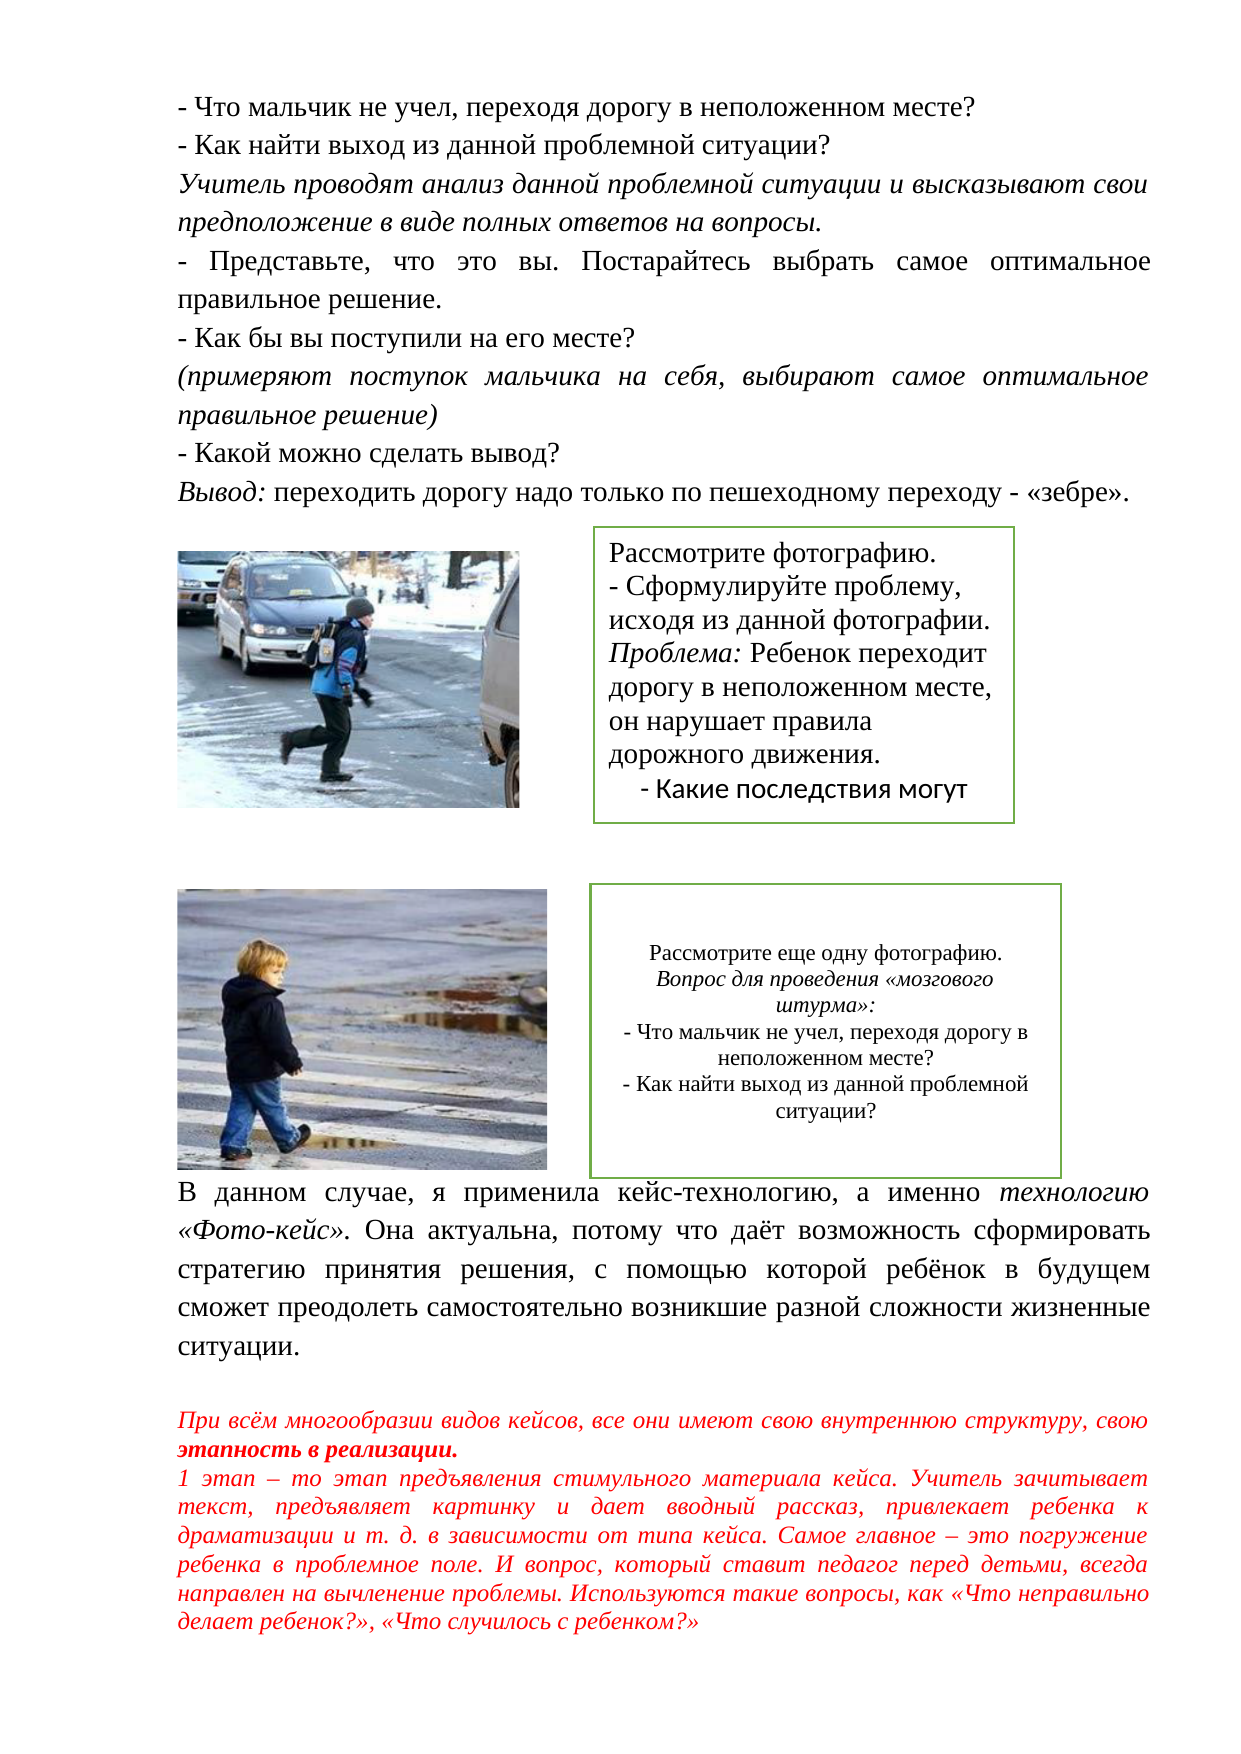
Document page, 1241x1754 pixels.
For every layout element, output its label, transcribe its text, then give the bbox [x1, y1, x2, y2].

text При всём многообразии видов кейсов, все они имеют свою внутреннюю структуру, свою этапность в реализации. [177, 1405, 1152, 1463]
text - Что мальчик не учел, переходя дорогу в неположенном месте? [177, 89, 1152, 122]
text (примеряют поступок мальчика на себя, выбирают самое оптимальное правильное решение) [177, 358, 1152, 431]
text В данном случае, я применила кейс-технологию, а именно технологию «Фото-кейс». Она актуальна, потому что даёт возможность сформировать стратегию принятия решения, с помощью которой ребёнок в будущем сможет преодолеть самостоятельно возникшие разной сложности жизненные ситуации. [177, 1174, 1152, 1362]
text - Представьте, что это вы. Постарайтесь выбрать самое оптимальное правильное решение. [177, 243, 1152, 315]
text - Как найти выход из данной проблемной ситуации? [177, 127, 1152, 161]
text - Какой можно сделать вывод? [177, 436, 1152, 469]
text 1 этап – то этап предъявления стимульного материала кейса. Учитель зачитывает текст, предъявляет картинку и дает вводный рассказ, привлекает ребенка к драматизации и т. д. в зависимости от типа кейса. Самое главное – это погружение ребенка в проблемное поле. И вопрос, который ставит педагог перед детьми, всегда направлен на вычленение проблемы. Используются такие вопросы, как «Что неправильно делает ребенок?», «Что случилось с ребенком?» [177, 1463, 1152, 1635]
picture [177, 889, 548, 1170]
text - Как бы вы поступили на его месте? [177, 320, 1152, 353]
text Учитель проводят анализ данной проблемной ситуации и высказывают свои предположение в виде полных ответов на вопросы. [177, 166, 1152, 238]
text Вывод: переходить дорогу надо только по пешеходному переходу - «зебре». [177, 474, 1152, 508]
